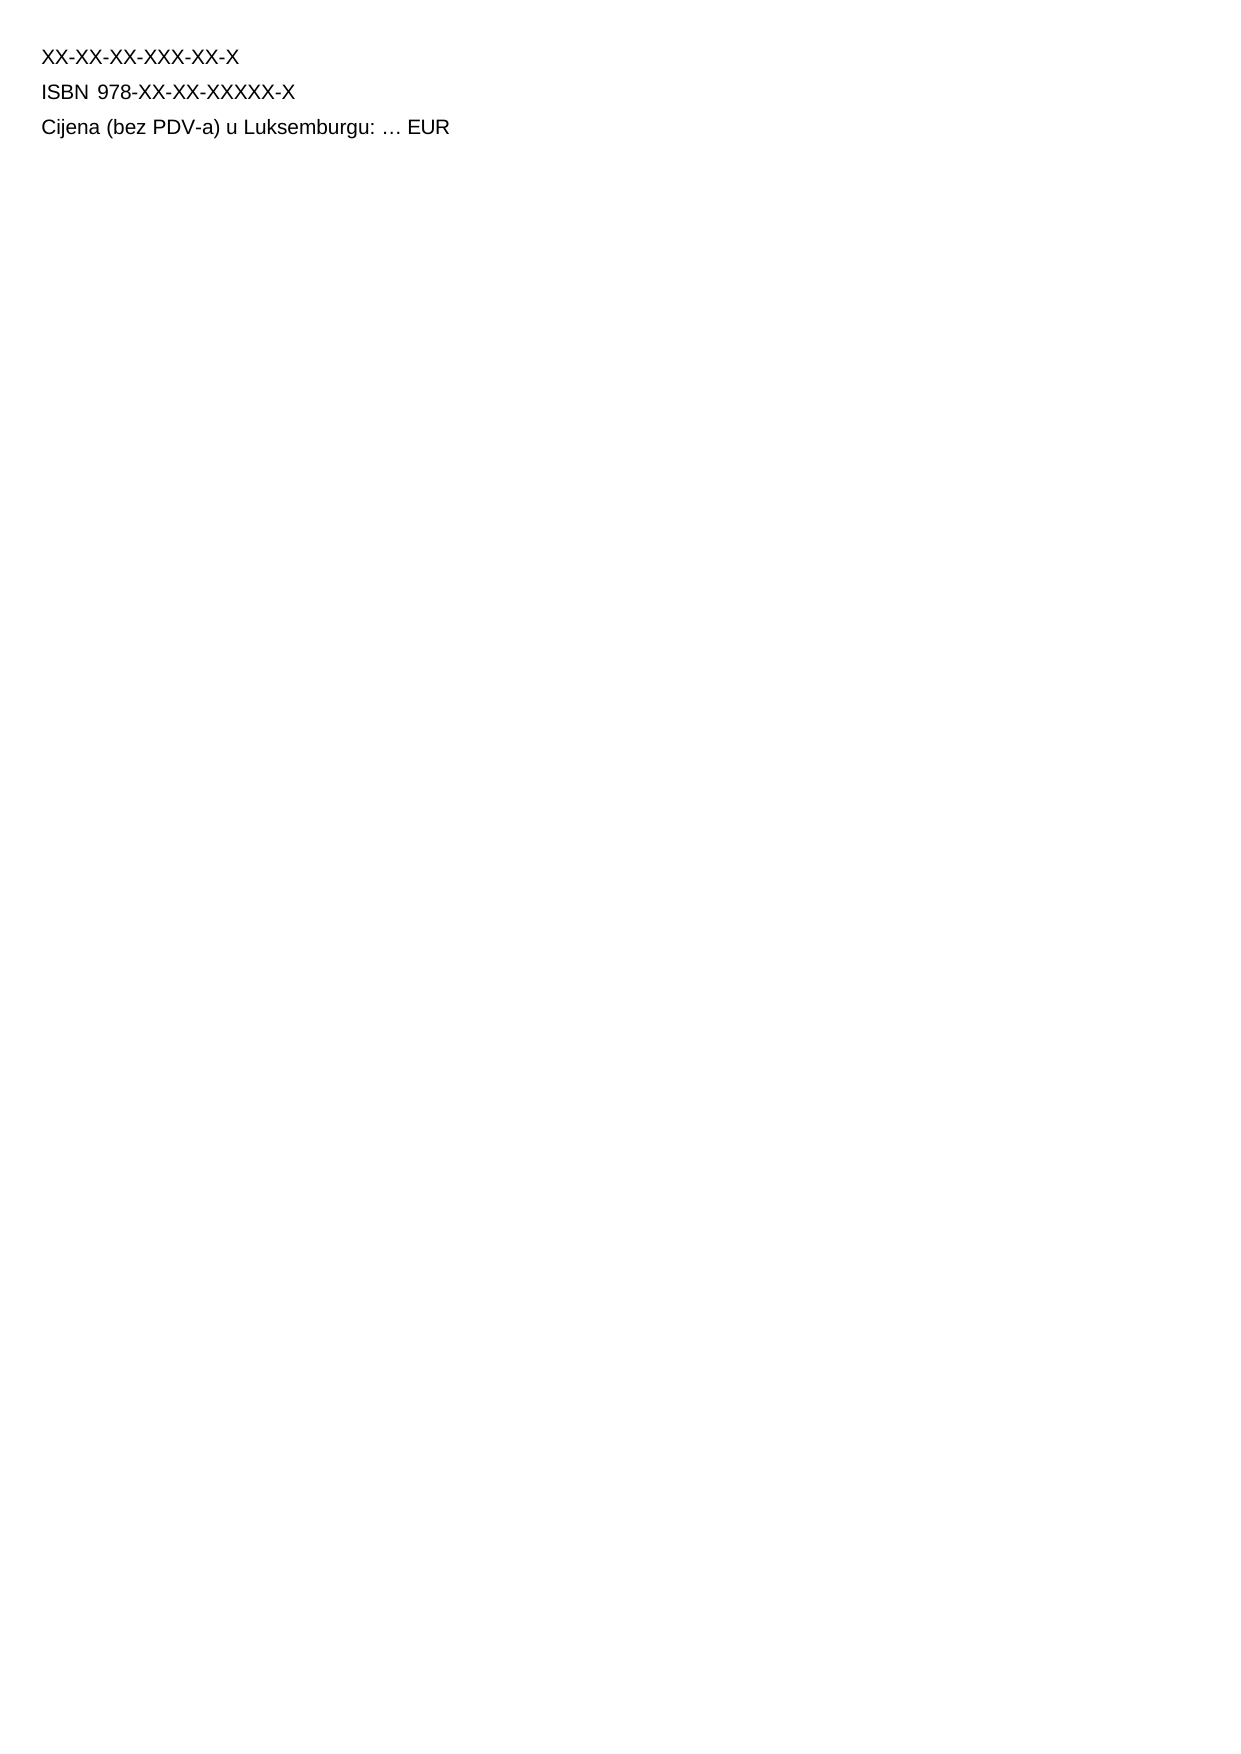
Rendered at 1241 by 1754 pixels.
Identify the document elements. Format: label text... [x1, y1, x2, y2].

text ISBN 978-XX-XX-XXXXX-X [41, 80, 1166, 104]
text Cijena (bez PDV-a) u Luksemburgu: … EUR [41, 115, 1166, 139]
text XX-XX-XX-XXX-XX-X [41, 45, 1166, 69]
